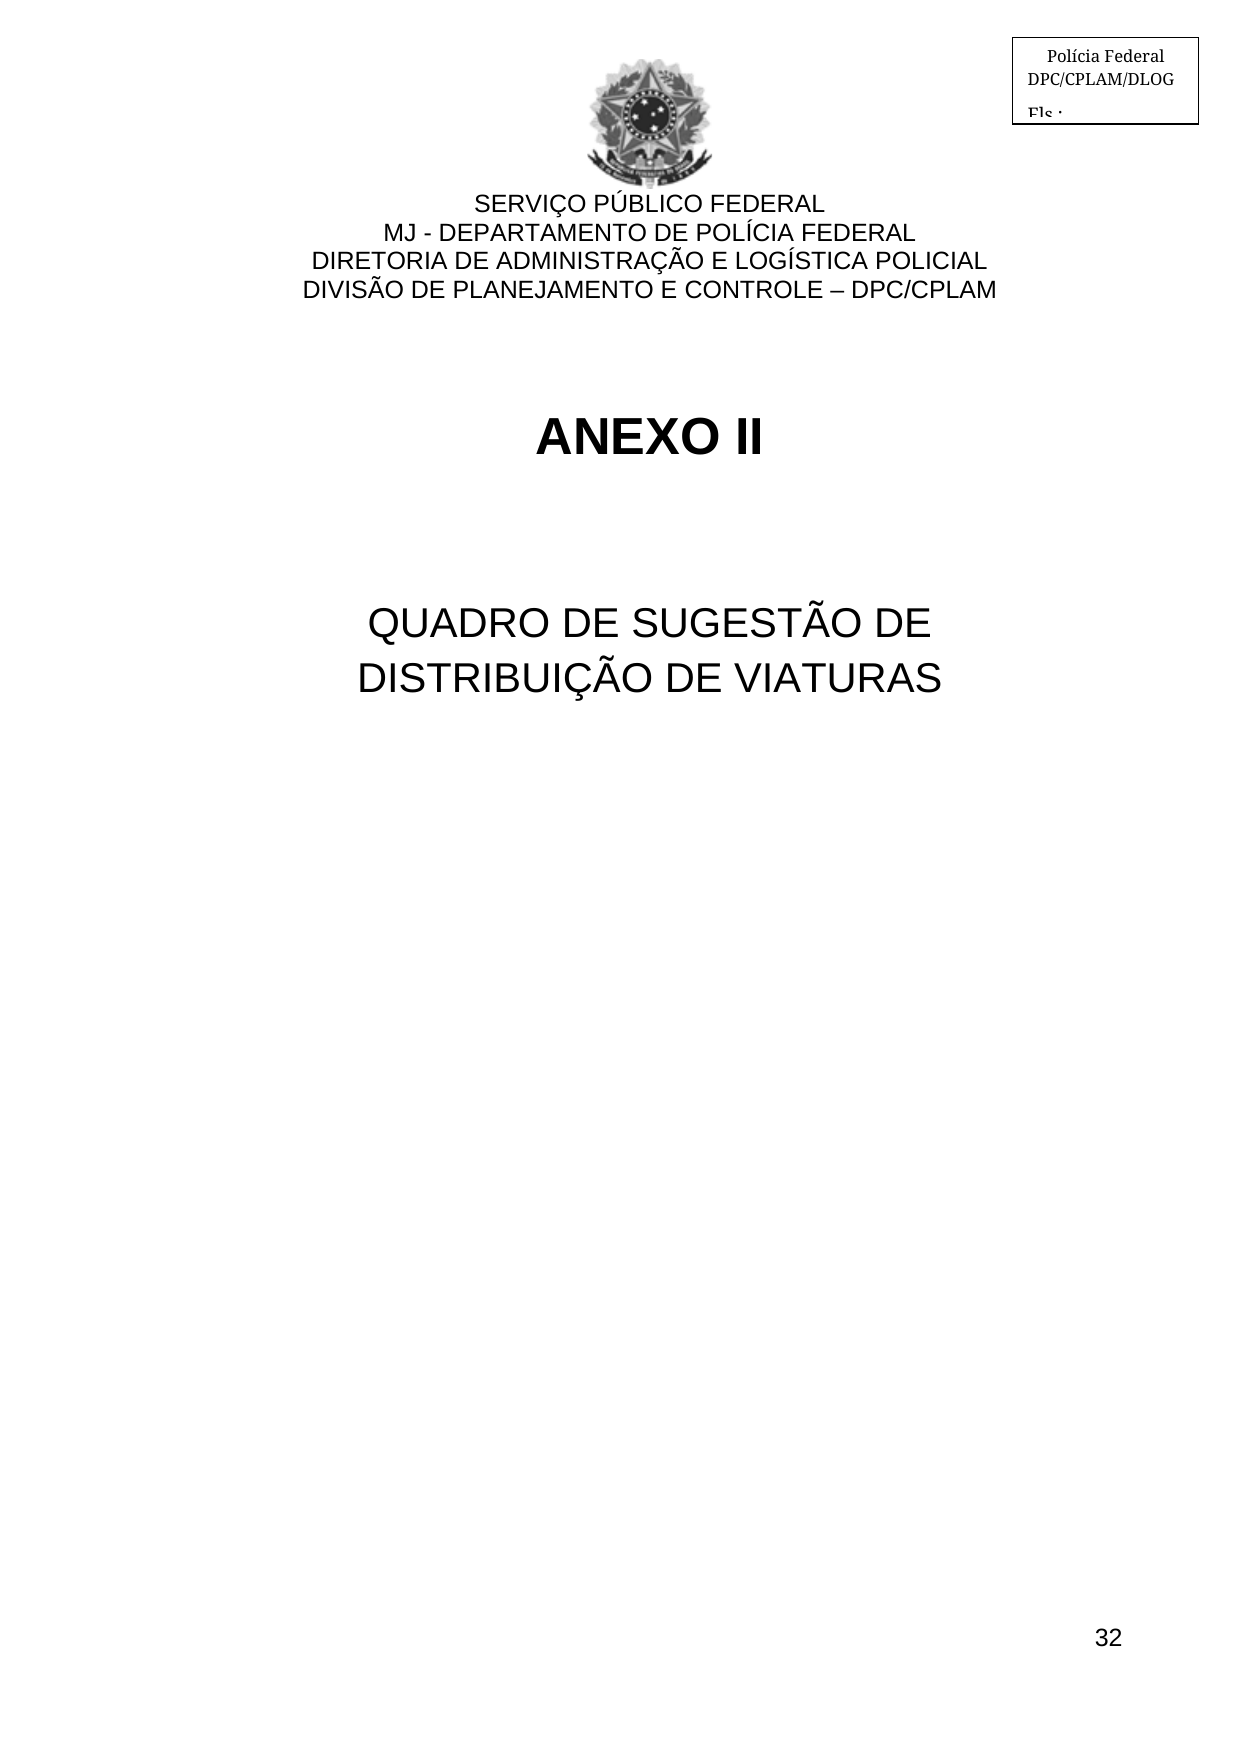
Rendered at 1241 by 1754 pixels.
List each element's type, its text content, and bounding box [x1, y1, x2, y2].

text DISTRIBUIÇÃO DE VIATURAS [177, 653, 1122, 701]
text ANEXO II [177, 405, 1122, 465]
text QUADRO DE SUGESTÃO DE [177, 598, 1122, 646]
picture [587, 59, 713, 189]
